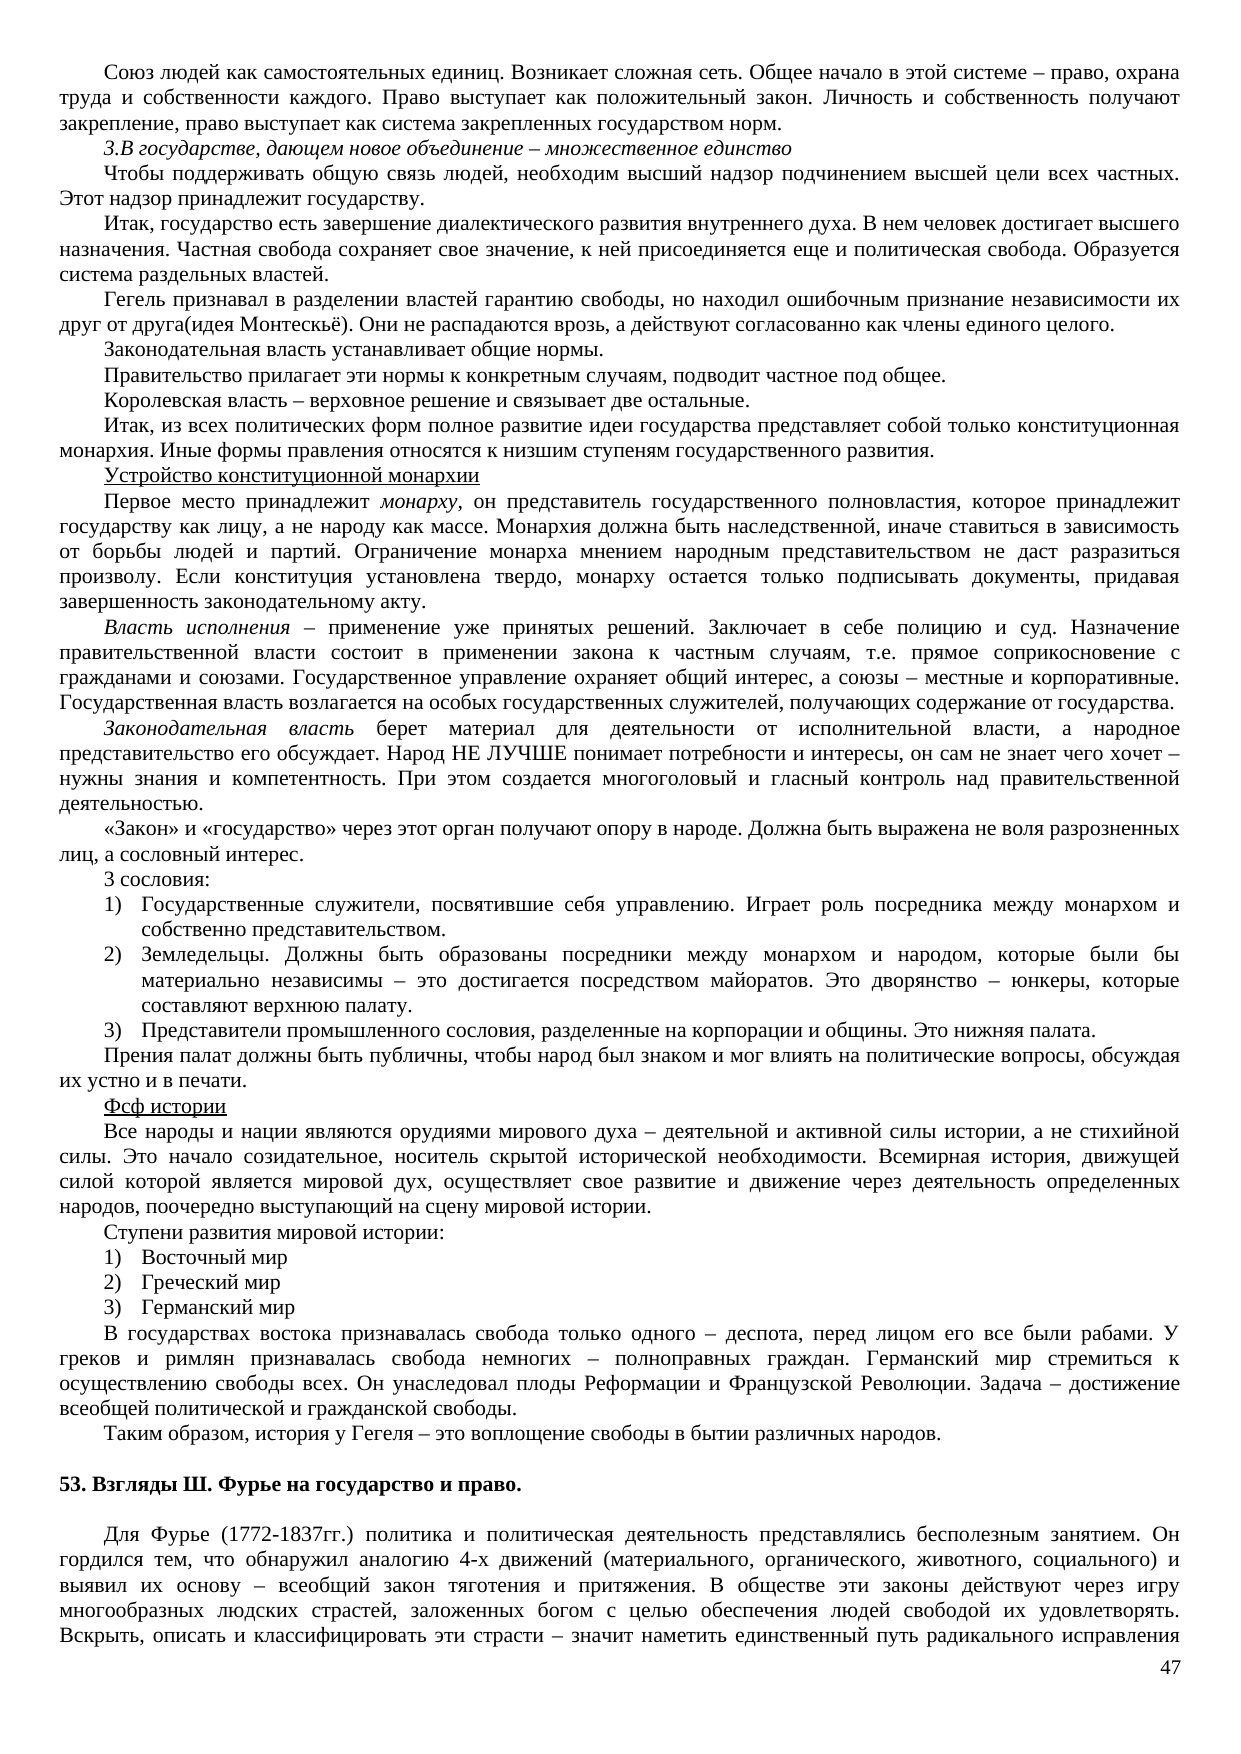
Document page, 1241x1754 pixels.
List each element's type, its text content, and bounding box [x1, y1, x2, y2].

text Все народы и нации являются орудиями мирового духа – деятельной и активной силы истории, а не стихийной силы. Это начало созидательное, носитель скрытой исторической необходимости. Всемирная история, движущей силой которой является мировой дух, осуществляет свое развитие и движение через деятельность определенных народов, поочередно выступающий на сцену мировой истории. [59, 1118, 1181, 1219]
list Греческий мир [59, 1269, 1181, 1294]
text Власть исполнения – применение уже принятых решений. Заключает в себе полицию и суд. Назначение правительственной власти состоит в применении закона к частным случаям, т.е. прямое соприкосновение с гражданами и союзами. Государственное управление охраняет общий интерес, а союзы – местные и корпоративные. Государственная власть возлагается на особых государственных служителей, получающих содержание от государства. [59, 614, 1181, 714]
text 3 сословия: [59, 866, 1181, 891]
list Германский мир [59, 1294, 1181, 1319]
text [59, 1521, 1181, 1647]
subtitle 53. Взгляды Ш. Фурье на государство и право. [59, 1471, 1181, 1496]
text Итак, из всех политических форм полное развитие идеи государства представляет собой только конституционная монархия. Иные формы правления относятся к низшим ступеням государственного развития. [59, 412, 1181, 462]
list Восточный мир [59, 1244, 1181, 1269]
text Первое место принадлежит монарху, он представитель государственного полновластия, которое принадлежит государству как лицу, а не народу как массе. Монархия должна быть наследственной, иначе ставиться в зависимость от борьбы людей и партий. Ограничение монарха мнением народным представительством не даст разразиться произволу. Если конституция установлена твердо, монарху остается только подписывать документы, придавая завершенность законодательному акту. [59, 488, 1181, 614]
text Королевская власть – верховное решение и связывает две остальные. [59, 387, 1181, 412]
text «Закон» и «государство» через этот орган получают опору в народе. Должна быть выражена не воля разрозненных лиц, а сословный интерес. [59, 815, 1181, 866]
text Прения палат должны быть публичны, чтобы народ был знаком и мог влиять на политические вопросы, обсуждая их устно и в печати. [59, 1042, 1181, 1093]
text Законодательная власть берет материал для деятельности от исполнительной власти, а народное представительство его обсуждает. Народ НЕ ЛУЧШЕ понимает потребности и интересы, он сам не знает чего хочет – нужны знания и компетентность. При этом создается многоголовый и гласный контроль над правительственной деятельностью. [59, 714, 1181, 815]
subtitle Устройство конституционной монархии [59, 462, 1181, 488]
text В государствах востока признавалась свобода только одного – деспота, перед лицом его все были рабами. У греков и римлян признавалась свобода немногих – полноправных граждан. Германский мир стремиться к осуществлению свободы всех. Он унаследовал плоды Реформации и Французской Революции. Задача – достижение всеобщей политической и гражданской свободы. [59, 1319, 1181, 1420]
text Гегель признавал в разделении властей гарантию свободы, но находил ошибочным признание независимости их друг от друга(идея Монтескьё). Они не распадаются врозь, а действуют согласованно как члены единого целого. [59, 286, 1181, 336]
list Земледельцы. Должны быть образованы посредники между монархом и народом, которые были бы материально независимы – это достигается посредством майоратов. Это дворянство – юнкеры, которые составляют верхнюю палату. [103, 941, 1181, 1017]
text Таким образом, история у Гегеля – это воплощение свободы в бытии различных народов. [59, 1420, 1181, 1446]
text Чтобы поддерживать общую связь людей, необходим высший надзор подчинением высшей цели всех частных. Этот надзор принадлежит государству. [59, 160, 1181, 210]
subtitle Фсф истории [103, 1093, 1181, 1118]
list Государственные служители, посвятившие себя управлению. Играет роль посредника между монархом и собственно представительством. [103, 891, 1181, 941]
text Правительство прилагает эти нормы к конкретным случаям, подводит частное под общее. [59, 362, 1181, 387]
text 3.В государстве, дающем новое объединение – множественное единство [59, 135, 1181, 160]
text Ступени развития мировой истории: [59, 1219, 1181, 1244]
list Представители промышленного сословия, разделенные на корпорации и общины. Это нижняя палата. [103, 1017, 1181, 1042]
text Итак, государство есть завершение диалектического развития внутреннего духа. В нем человек достигает высшего назначения. Частная свобода сохраняет свое значение, к ней присоединяется еще и политическая свобода. Образуется система раздельных властей. [59, 210, 1181, 286]
text Законодательная власть устанавливает общие нормы. [59, 336, 1181, 362]
text Союз людей как самостоятельных единиц. Возникает сложная сеть. Общее начало в этой системе – право, охрана труда и собственности каждого. Право выступает как положительный закон. Личность и собственность получают закрепление, право выступает как система закрепленных государством норм. [59, 59, 1181, 135]
